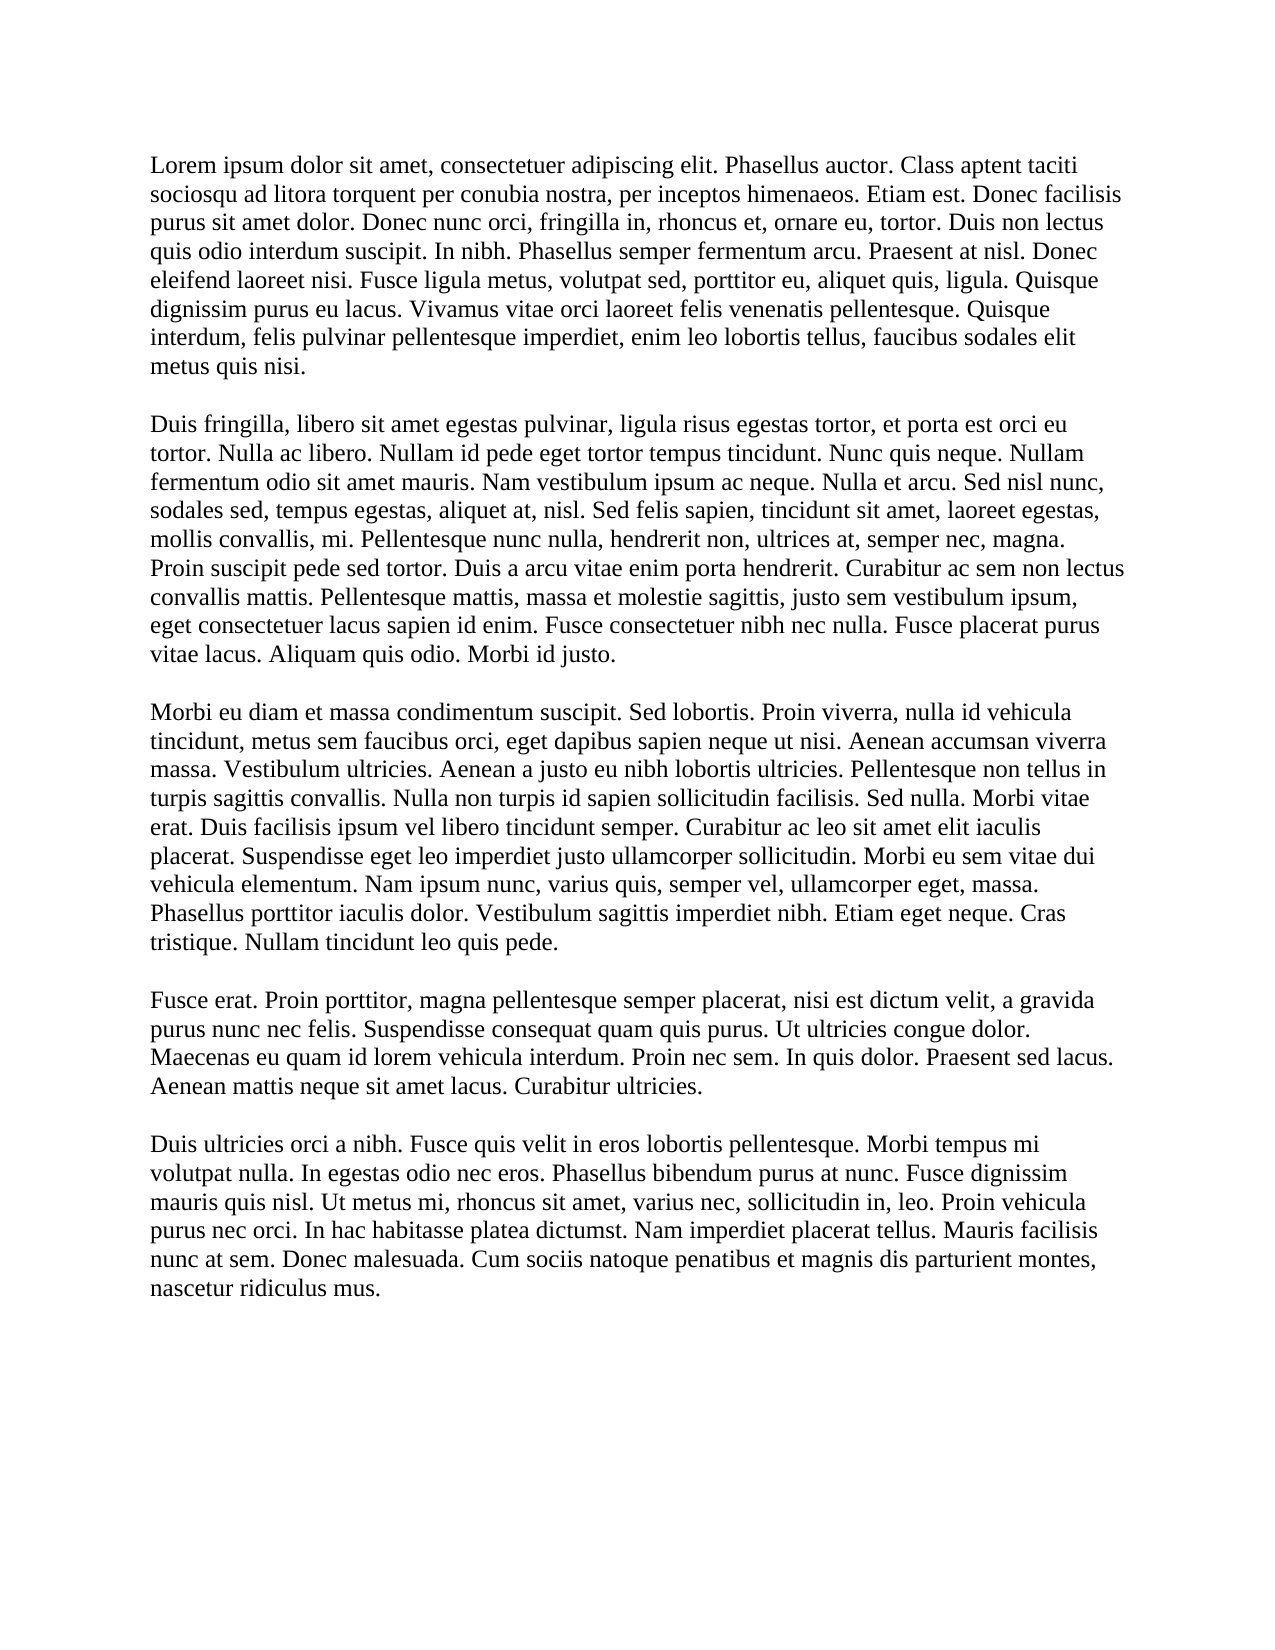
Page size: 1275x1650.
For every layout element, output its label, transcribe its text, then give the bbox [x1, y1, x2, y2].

text Duis fringilla, libero sit amet egestas pulvinar, ligula risus egestas tortor, et porta est orci eu tortor. Nulla ac libero. Nullam id pede eget tortor tempus tincidunt. Nunc quis neque. Nullam fermentum odio sit amet mauris. Nam vestibulum ipsum ac neque. Nulla et arcu. Sed nisl nunc, sodales sed, tempus egestas, aliquet at, nisl. Sed felis sapien, tincidunt sit amet, laoreet egestas, mollis convallis, mi. Pellentesque nunc nulla, hendrerit non, ultrices at, semper nec, magna. Proin suscipit pede sed tortor. Duis a arcu vitae enim porta hendrerit. Curabitur ac sem non lectus convallis mattis. Pellentesque mattis, massa et molestie sagittis, justo sem vestibulum ipsum, eget consectetuer lacus sapien id enim. Fusce consectetuer nibh nec nulla. Fusce placerat purus vitae lacus. Aliquam quis odio. Morbi id justo. [150, 409, 1125, 668]
text Lorem ipsum dolor sit amet, consectetuer adipiscing elit. Phasellus auctor. Class aptent taciti sociosqu ad litora torquent per conubia nostra, per inceptos himenaeos. Etiam est. Donec facilisis purus sit amet dolor. Donec nunc orci, fringilla in, rhoncus et, ornare eu, tortor. Duis non lectus quis odio interdum suscipit. In nibh. Phasellus semper fermentum arcu. Praesent at nisl. Donec eleifend laoreet nisi. Fusce ligula metus, volutpat sed, porttitor eu, aliquet quis, ligula. Quisque dignissim purus eu lacus. Vivamus vitae orci laoreet felis venenatis pellentesque. Quisque interdum, felis pulvinar pellentesque imperdiet, enim leo lobortis tellus, faucibus sodales elit metus quis nisi. [150, 150, 1125, 380]
text Morbi eu diam et massa condimentum suscipit. Sed lobortis. Proin viverra, nulla id vehicula tincidunt, metus sem faucibus orci, eget dapibus sapien neque ut nisi. Aenean accumsan viverra massa. Vestibulum ultricies. Aenean a justo eu nibh lobortis ultricies. Pellentesque non tellus in turpis sagittis convallis. Nulla non turpis id sapien sollicitudin facilisis. Sed nulla. Morbi vitae erat. Duis facilisis ipsum vel libero tincidunt semper. Curabitur ac leo sit amet elit iaculis placerat. Suspendisse eget leo imperdiet justo ullamcorper sollicitudin. Morbi eu sem vitae dui vehicula elementum. Nam ipsum nunc, varius quis, semper vel, ullamcorper eget, massa. Phasellus porttitor iaculis dolor. Vestibulum sagittis imperdiet nibh. Etiam eget neque. Cras tristique. Nullam tincidunt leo quis pede. [150, 697, 1125, 956]
text Duis ultricies orci a nibh. Fusce quis velit in eros lobortis pellentesque. Morbi tempus mi volutpat nulla. In egestas odio nec eros. Phasellus bibendum purus at nunc. Fusce dignissim mauris quis nisl. Ut metus mi, rhoncus sit amet, varius nec, sollicitudin in, leo. Proin vehicula purus nec orci. In hac habitasse platea dictumst. Nam imperdiet placerat tellus. Mauris facilisis nunc at sem. Donec malesuada. Cum sociis natoque penatibus et magnis dis parturient montes, nascetur ridiculus mus. [150, 1129, 1125, 1302]
text Fusce erat. Proin porttitor, magna pellentesque semper placerat, nisi est dictum velit, a gravida purus nunc nec felis. Suspendisse consequat quam quis purus. Ut ultricies congue dolor. Maecenas eu quam id lorem vehicula interdum. Proin nec sem. In quis dolor. Praesent sed lacus. Aenean mattis neque sit amet lacus. Curabitur ultricies. [150, 985, 1125, 1100]
